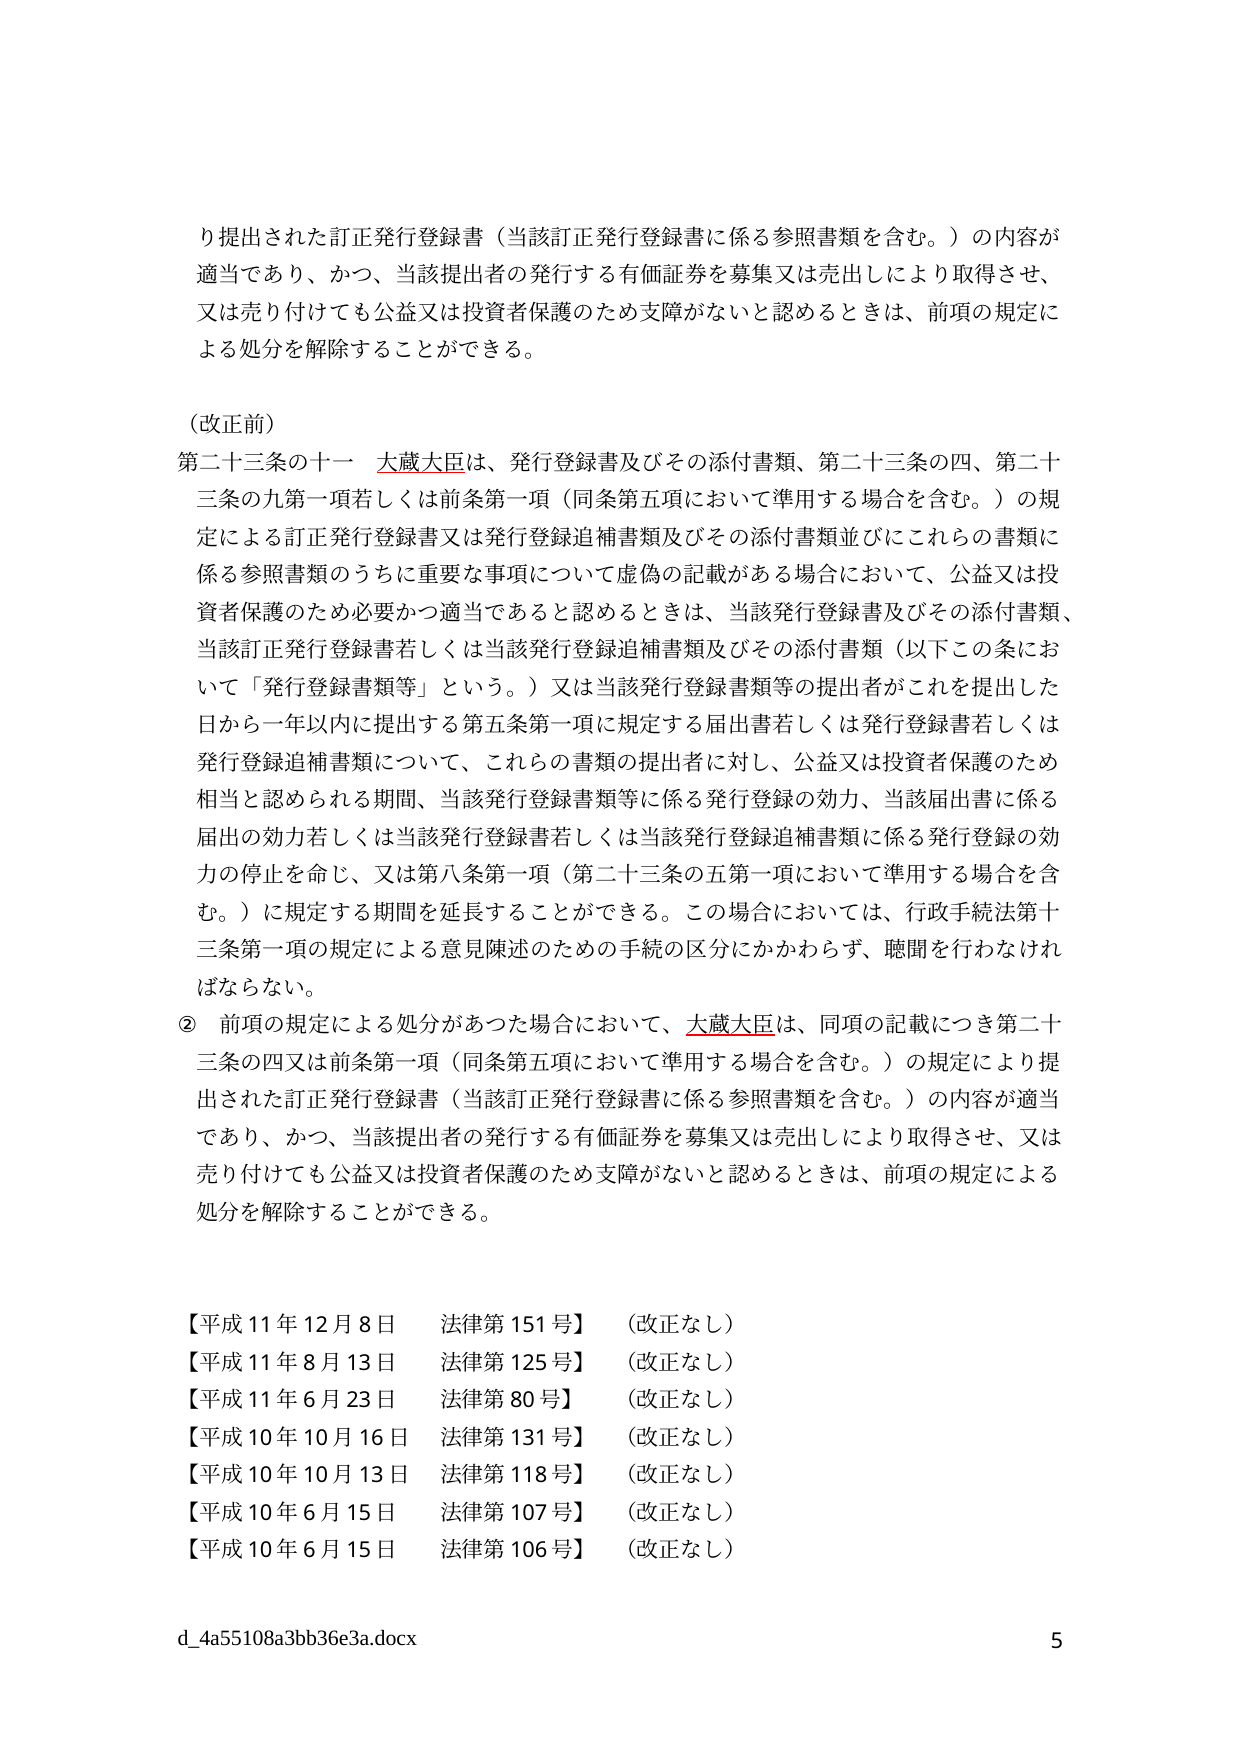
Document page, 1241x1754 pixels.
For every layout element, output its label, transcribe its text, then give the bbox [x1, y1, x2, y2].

text 【平成10年6月15日 法律第106号】 （改正なし） [177, 1529, 1063, 1567]
text 【平成11年6月23日 法律第80号】 （改正なし） [177, 1379, 1063, 1417]
text 【平成10年10月13日 法律第118号】 （改正なし） [177, 1454, 1063, 1492]
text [177, 217, 1063, 367]
text 【平成10年6月15日 法律第107号】 （改正なし） [177, 1492, 1063, 1529]
text 第二十三条の十一 大蔵大臣は、発行登録書及びその添付書類、第二十三条の四、第二十三条の九第一項若しくは前条第一項（同条第五項において準用する場合を含む。）の規定による訂正発行登録書又は発行登録追補書類及びその添付書類並びにこれらの書類に係る参照書類のうちに重要な事項について虚偽の記載がある場合において、公益又は投資者保護のため必要かつ適当であると認めるときは、当該発行登録書及びその添付書類、当該訂正発行登録書若しくは当該発行登録追補書類及びその添付書類（以下この条において「発行登録書類等」という。）又は当該発行登録書類等の提出者がこれを提出した日から一年以内に提出する第五条第一項に規定する届出書若しくは発行登録書若しくは発行登録追補書類について、これらの書類の提出者に対し、公益又は投資者保護のため相当と認められる期間、当該発行登録書類等に係る発行登録の効力、当該届出書に係る届出の効力若しくは当該発行登録書若しくは当該発行登録追補書類に係る発行登録の効力の停止を命じ、又は第八条第一項（第二十三条の五第一項において準用する場合を含む。）に規定する期間を延長することができる。この場合においては、行政手続法第十三条第一項の規定による意見陳述のための手続の区分にかかわらず、聴聞を行わなければならない。 [177, 442, 1063, 1004]
text 【平成11年12月8日 法律第151号】 （改正なし） [177, 1304, 1063, 1342]
text 【平成11年8月13日 法律第125号】 （改正なし） [177, 1342, 1063, 1379]
text 【平成10年10月16日 法律第131号】 （改正なし） [177, 1417, 1063, 1454]
text （改正前） [177, 404, 1063, 442]
text ② 前項の規定による処分があつた場合において、大蔵大臣は、同項の記載につき第二十三条の四又は前条第一項（同条第五項において準用する場合を含む。）の規定により提出された訂正発行登録書（当該訂正発行登録書に係る参照書類を含む。）の内容が適当であり、かつ、当該提出者の発行する有価証券を募集又は売出しにより取得させ、又は売り付けても公益又は投資者保護のため支障がないと認めるときは、前項の規定による処分を解除することができる。 [177, 1004, 1063, 1229]
